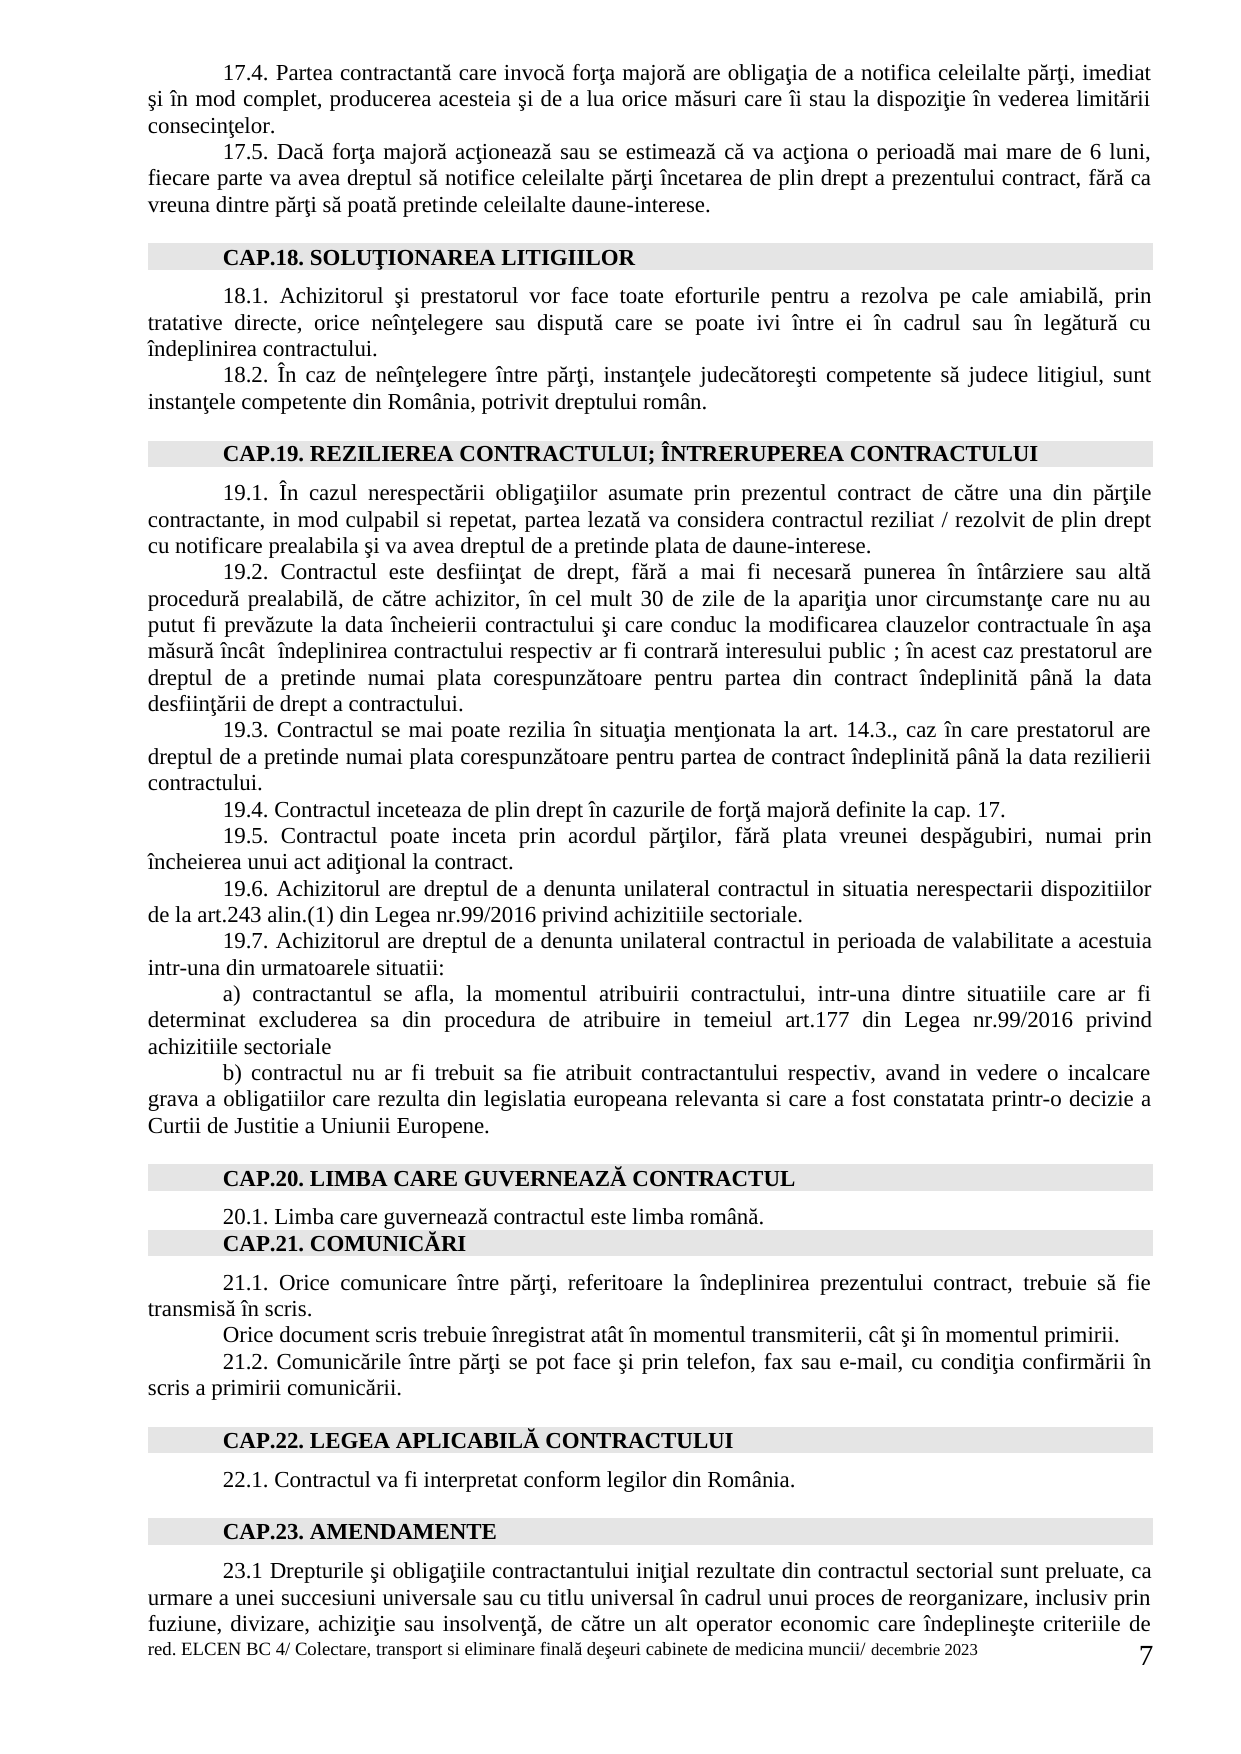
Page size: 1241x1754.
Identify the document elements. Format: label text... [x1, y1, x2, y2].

subtitle CAP.22. LEGEA APLICABILĂ CONTRACTULUI [148, 1427, 1153, 1453]
text 22.1. Contractul va fi interpretat conform legilor din România. [148, 1466, 1153, 1492]
text 17.5. Dacă forţa majoră acţionează sau se estimează că va acţiona o perioadă mai mare de 6 luni, fiecare parte va avea dreptul să notifice celeilalte părţi încetarea de plin drept a prezentului contract, fără ca vreuna dintre părţi să poată pretinde celeilalte daune-interese. [148, 138, 1153, 217]
text 18.1. Achizitorul şi prestatorul vor face toate eforturile pentru a rezolva pe cale amiabilă, prin tratative directe, orice neînţelegere sau dispută care se poate ivi între ei în cadrul sau în legătură cu îndeplinirea contractului. [148, 282, 1153, 361]
text a) contractantul se afla, la momentul atribuirii contractului, intr-una dintre situatiile care ar fi determinat excluderea sa din procedura de atribuire in temeiul art.177 din Legea nr.99/2016 privind achizitiile sectoriale [148, 980, 1153, 1059]
text 18.2. În caz de neînţelegere între părţi, instanţele judecătoreşti competente să judece litigiul, sunt instanţele competente din România, potrivit dreptului român. [148, 361, 1153, 414]
text Orice document scris trebuie înregistrat atât în momentul transmiterii, cât şi în momentul primirii. [148, 1321, 1153, 1348]
text 17.4. Partea contractantă care invocă forţa majoră are obligaţia de a notifica celeilalte părţi, imediat şi în mod complet, producerea acesteia şi de a lua orice măsuri care îi stau la dispoziţie în vederea limitării consecinţelor. [148, 59, 1153, 138]
text b) contractul nu ar fi trebuit sa fie atribuit contractantului respectiv, avand in vedere o incalcare grava a obligatiilor care rezulta din legislatia europeana relevanta si care a fost constatata printr-o decizie a Curtii de Justitie a Uniunii Europene. [148, 1059, 1153, 1138]
text 19.5. Contractul poate inceta prin acordul părţilor, fără plata vreunei despăgubiri, numai prin încheierea unui act adiţional la contract. [148, 822, 1153, 875]
subtitle CAP.19. REZILIEREA CONTRACTULUI; ÎNTRERUPEREA CONTRACTULUI [148, 441, 1153, 467]
text 19.6. Achizitorul are dreptul de a denunta unilateral contractul in situatia nerespectarii dispozitiilor de la art.243 alin.(1) din Legea nr.99/2016 privind achizitiile sectoriale. [148, 875, 1153, 927]
subtitle CAP.18. SOLUŢIONAREA LITIGIILOR [148, 243, 1153, 270]
text 19.2. Contractul este desfiinţat de drept, fără a mai fi necesară punerea în întârziere sau altă procedură prealabilă, de către achizitor, în cel mult 30 de zile de la apariţia unor circumstanţe care nu au putut fi prevăzute la data încheierii contractului şi care conduc la modificarea clauzelor contractuale în aşa măsură încât îndeplinirea contractului respectiv ar fi contrară interesului public ; în acest caz prestatorul are dreptul de a pretinde numai plata corespunzătoare pentru partea din contract îndeplinită până la data desfiinţării de drept a contractului. [148, 558, 1153, 717]
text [148, 1557, 1153, 1636]
subtitle CAP.20. LIMBA CARE GUVERNEAZĂ CONTRACTUL [148, 1164, 1153, 1191]
text 21.2. Comunicările între părţi se pot face şi prin telefon, fax sau e-mail, cu condiţia confirmării în scris a primirii comunicării. [148, 1348, 1153, 1400]
text 19.1. În cazul nerespectării obligaţiilor asumate prin prezentul contract de către una din părţile contractante, in mod culpabil si repetat, partea lezată va considera contractul reziliat / rezolvit de plin drept cu notificare prealabila şi va avea dreptul de a pretinde plata de daune-interese. [148, 479, 1153, 558]
text 21.1. Orice comunicare între părţi, referitoare la îndeplinirea prezentului contract, trebuie să fie transmisă în scris. [148, 1269, 1153, 1321]
subtitle CAP.23. AMENDAMENTE [148, 1518, 1153, 1545]
subtitle CAP.21. COMUNICĂRI [148, 1230, 1153, 1256]
text 19.3. Contractul se mai poate rezilia în situaţia menţionata la art. 14.3., caz în care prestatorul are dreptul de a pretinde numai plata corespunzătoare pentru partea de contract îndeplinită până la data rezilierii contractului. [148, 717, 1153, 796]
text 19.4. Contractul inceteaza de plin drept în cazurile de forţă majoră definite la cap. 17. [148, 796, 1153, 822]
text 19.7. Achizitorul are dreptul de a denunta unilateral contractul in perioada de valabilitate a acestuia intr-una din urmatoarele situatii: [148, 927, 1153, 980]
text 20.1. Limba care guvernează contractul este limba română. [148, 1203, 1153, 1230]
